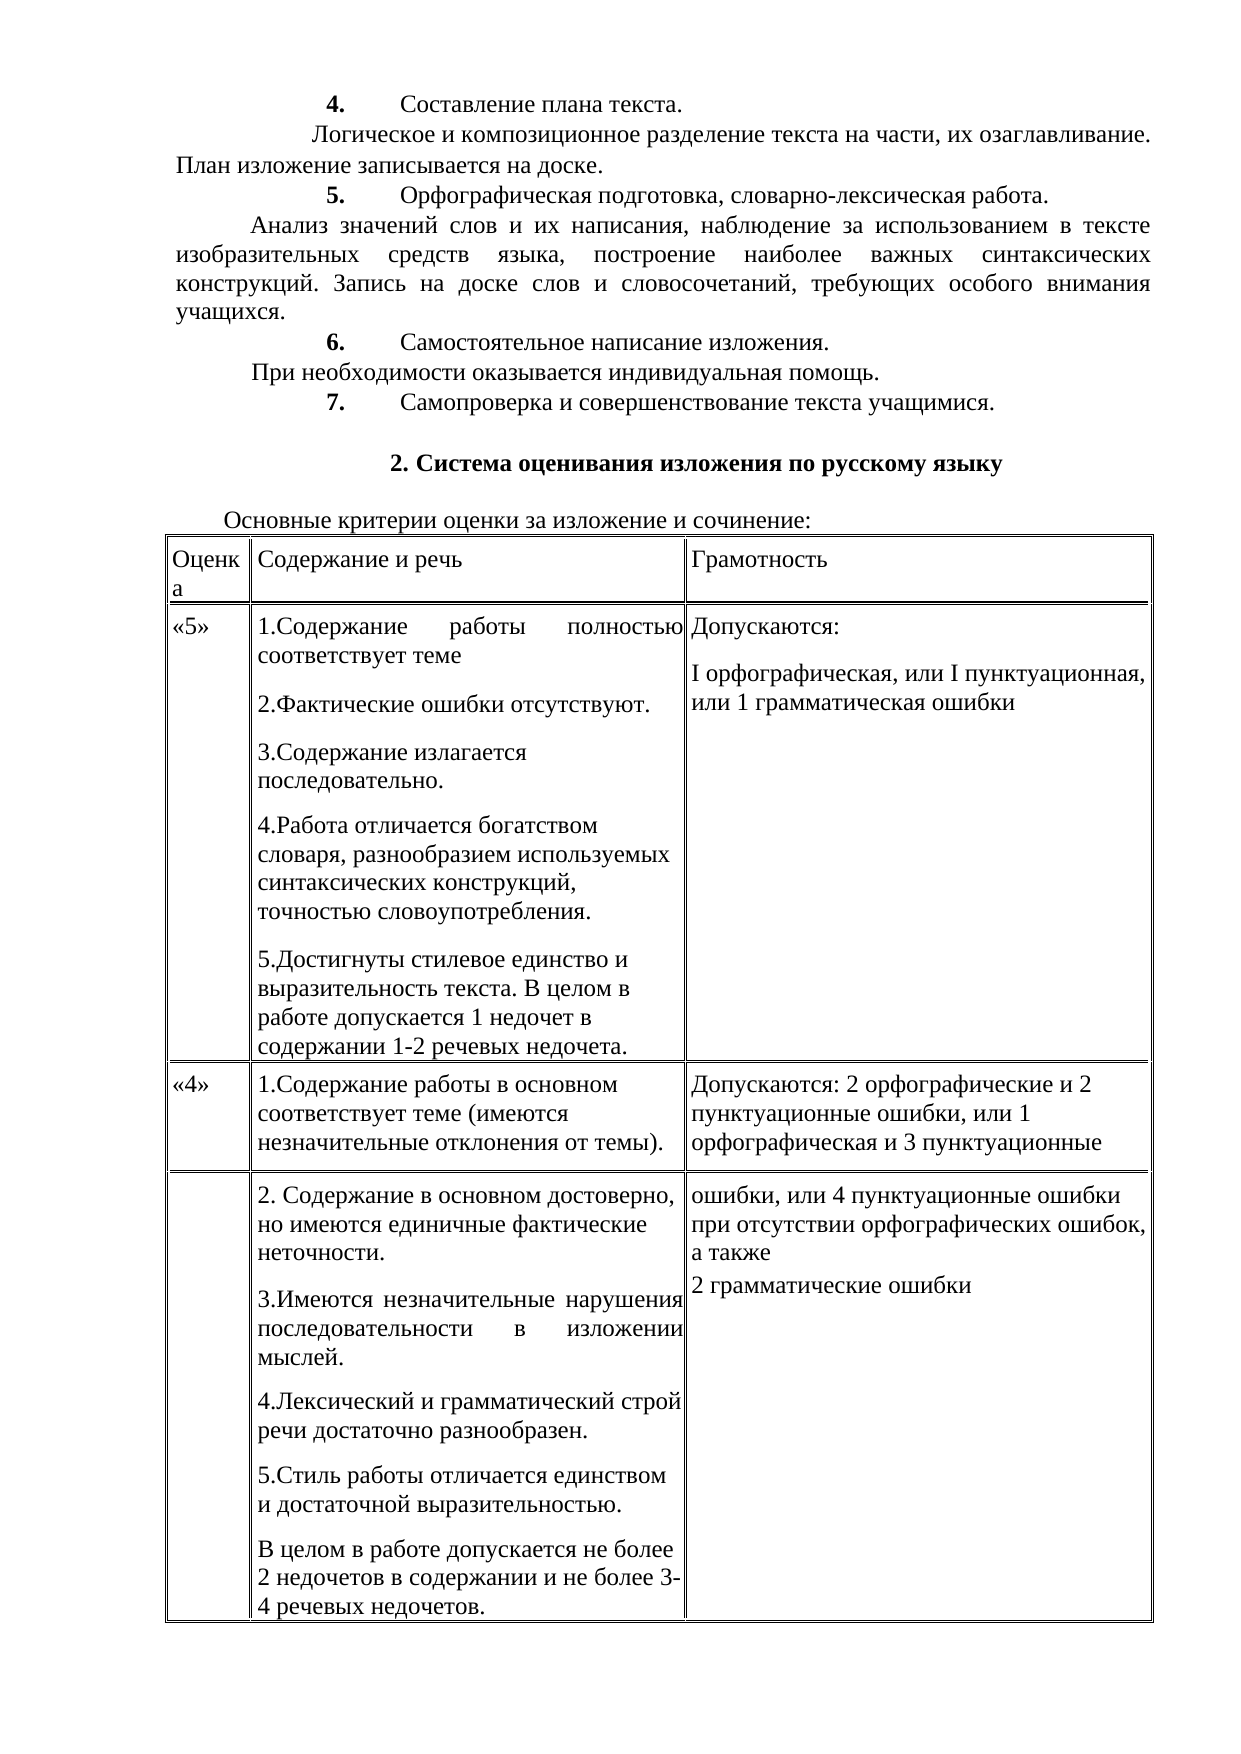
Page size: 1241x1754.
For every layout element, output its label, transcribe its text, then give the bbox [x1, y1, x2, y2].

text План изложение записывается на доске. [176, 150, 1152, 178]
subtitle 2. Система оценивания изложения по русскому языку [390, 448, 1147, 477]
table_header Грамотность [685, 537, 1151, 601]
text Основные критерии оценки за изложение и сочинение: [177, 505, 1159, 534]
table_cell Допускаются: I орфографическая, или I пунктуационная, или 1 грамматическая ошибки [687, 601, 1151, 1059]
text Анализ значений слов и их написания, наблюдение за использованием в тексте изобразительных средств языка, построение наиболее важных синтаксических конструкций. Запись на доске слов и словосочетаний, требующих особого внимания учащихся. [176, 210, 1152, 325]
table_cell ошибки, или 4 пунктуационные ошибки при отсутствии орфографических ошибок, а также 2 грамматические ошибки [685, 1170, 1152, 1620]
table_cell 1.Содержание работы в основном соответствует теме (имеются незначительные отклонения от темы). [252, 1063, 684, 1170]
table_cell «5» [168, 601, 249, 1059]
table_cell 2. Содержание в основном достоверно, но имеются единичные фактические неточности. 3.Имеются незначительные нарушения последовательности в изложении мыслей. 4.Лексический и грамматический строй речи достаточно разнообразен. 5.Стиль работы отличается единством и достаточной выразительностью. В целом в работе допускается не более 2 недочетов в содержании и не более 3-4 речевых недочетов. [251, 1173, 685, 1620]
list Самостоятельное написание изложения. [326, 327, 1152, 355]
text При необходимости оказывается индивидуальная помощь. [251, 357, 1152, 386]
table_header Оценка [166, 535, 251, 601]
table_cell Допускаются: 2 орфографические и 2 пунктуационные ошибки, или 1 орфографическая и 3 пунктуационные [687, 1060, 1151, 1170]
list Орфографическая подготовка, словарно-лексическая работа. [326, 180, 1152, 209]
table_header Содержание и речь [251, 537, 685, 601]
table_cell [166, 1170, 251, 1620]
table_cell 1.Содержание работы полностью соответствует теме 2.Фактические ошибки отсутствуют. 3.Содержание излагается последовательно. 4.Работа отличается богатством словаря, разнообразием используемых синтаксических конструкций, точностью словоупотребления. 5.Достигнуты стилевое единство и выразительность текста. В целом в работе допускается 1 недочет в содержании 1-2 речевых недочета. [252, 605, 684, 1059]
list Составление плана текста. [326, 89, 1152, 117]
list Самопроверка и совершенствование текста учащимися. [326, 387, 1152, 416]
text Логическое и композиционное разделение текста на части, их озаглавливание. [177, 119, 1151, 148]
table_cell «4» [168, 1060, 249, 1170]
